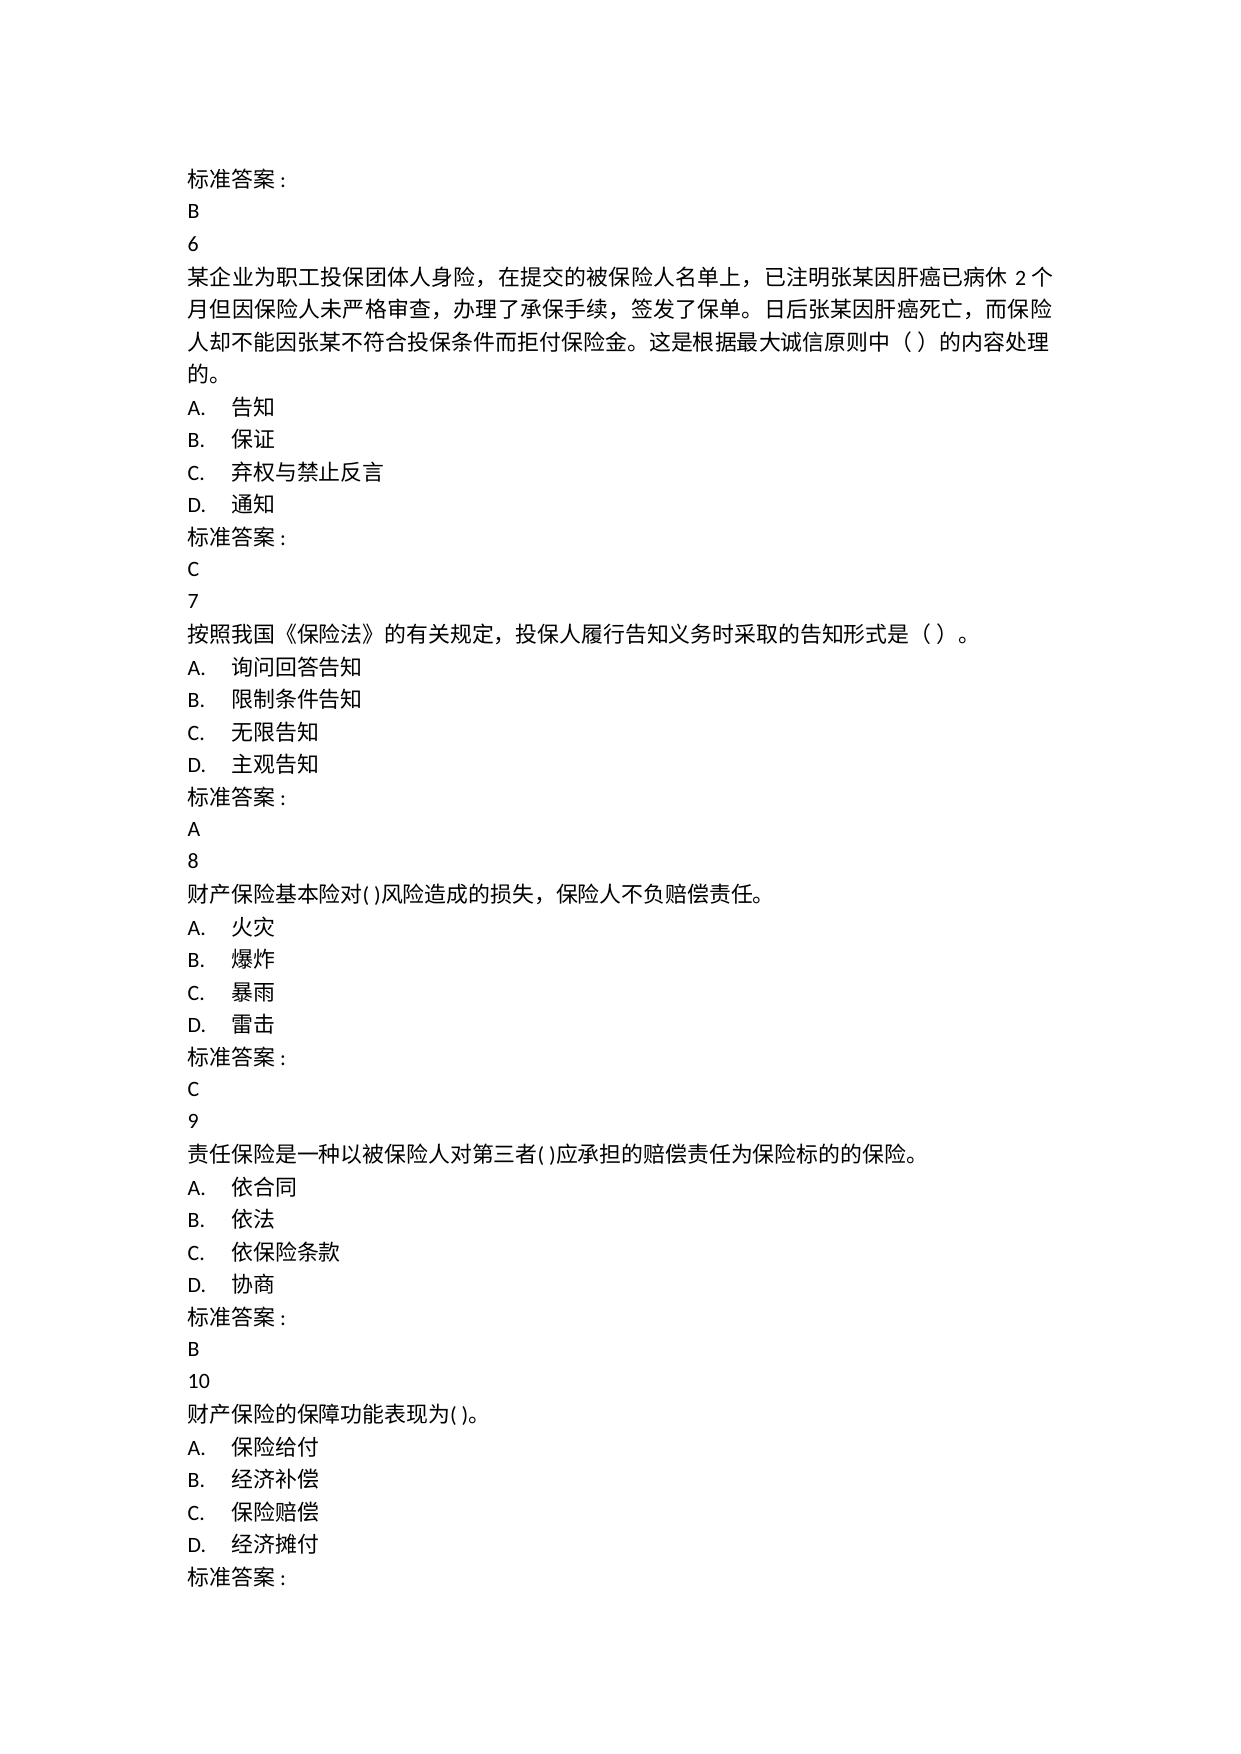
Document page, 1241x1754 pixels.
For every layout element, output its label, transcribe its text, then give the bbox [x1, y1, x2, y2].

text B. 保证 [187, 422, 1053, 454]
text 财产保险基本险对( )风险造成的损失，保险人不负赔偿责任。 [187, 877, 1053, 909]
text 7 [187, 584, 1053, 617]
text D. 主观告知 [187, 747, 1053, 779]
text A. 询问回答告知 [187, 649, 1053, 682]
text B [187, 194, 1053, 227]
text 财产保险的保障功能表现为( )。 [187, 1397, 1053, 1429]
text C [187, 1072, 1053, 1104]
text B. 限制条件告知 [187, 682, 1053, 714]
text 标准答案 : [187, 1039, 1053, 1072]
text D. 雷击 [187, 1007, 1053, 1039]
text 6 [187, 227, 1053, 259]
text 标准答案 : [187, 162, 1053, 194]
text 9 [187, 1104, 1053, 1137]
text C. 暴雨 [187, 974, 1053, 1007]
text A [187, 812, 1053, 844]
text 责任保险是一种以被保险人对第三者( )应承担的赔偿责任为保险标的的保险。 [187, 1137, 1053, 1169]
text C. 依保险条款 [187, 1234, 1053, 1267]
text C [187, 552, 1053, 584]
text D. 协商 [187, 1267, 1053, 1299]
text B. 依法 [187, 1202, 1053, 1234]
text 标准答案 : [187, 519, 1053, 552]
text C. 弃权与禁止反言 [187, 454, 1053, 487]
text B [187, 1332, 1053, 1364]
text A. 告知 [187, 389, 1053, 422]
text 某企业为职工投保团体人身险，在提交的被保险人名单上，已注明张某因肝癌已病休2个月但因保险人未严格审查，办理了承保手续，签发了保单。日后张某因肝癌死亡，而保险人却不能因张某不符合投保条件而拒付保险金。这是根据最大诚信原则中（ ）的内容处理的。 [187, 259, 1053, 389]
text C. 无限告知 [187, 714, 1053, 747]
text D. 通知 [187, 487, 1053, 519]
text 按照我国《保险法》的有关规定，投保人履行告知义务时采取的告知形式是（ ）。 [187, 617, 1053, 649]
text A. 火灾 [187, 909, 1053, 942]
text 10 [187, 1364, 1053, 1397]
text 标准答案 : [187, 1299, 1053, 1332]
text 8 [187, 844, 1053, 877]
text B. 经济补偿 [187, 1462, 1053, 1494]
text C. 保险赔偿 [187, 1494, 1053, 1527]
text A. 依合同 [187, 1169, 1053, 1202]
text A. 保险给付 [187, 1429, 1053, 1462]
text B. 爆炸 [187, 942, 1053, 974]
text D. 经济摊付 [187, 1527, 1053, 1559]
text 标准答案 : [187, 779, 1053, 812]
text 标准答案 : [187, 1559, 1053, 1592]
